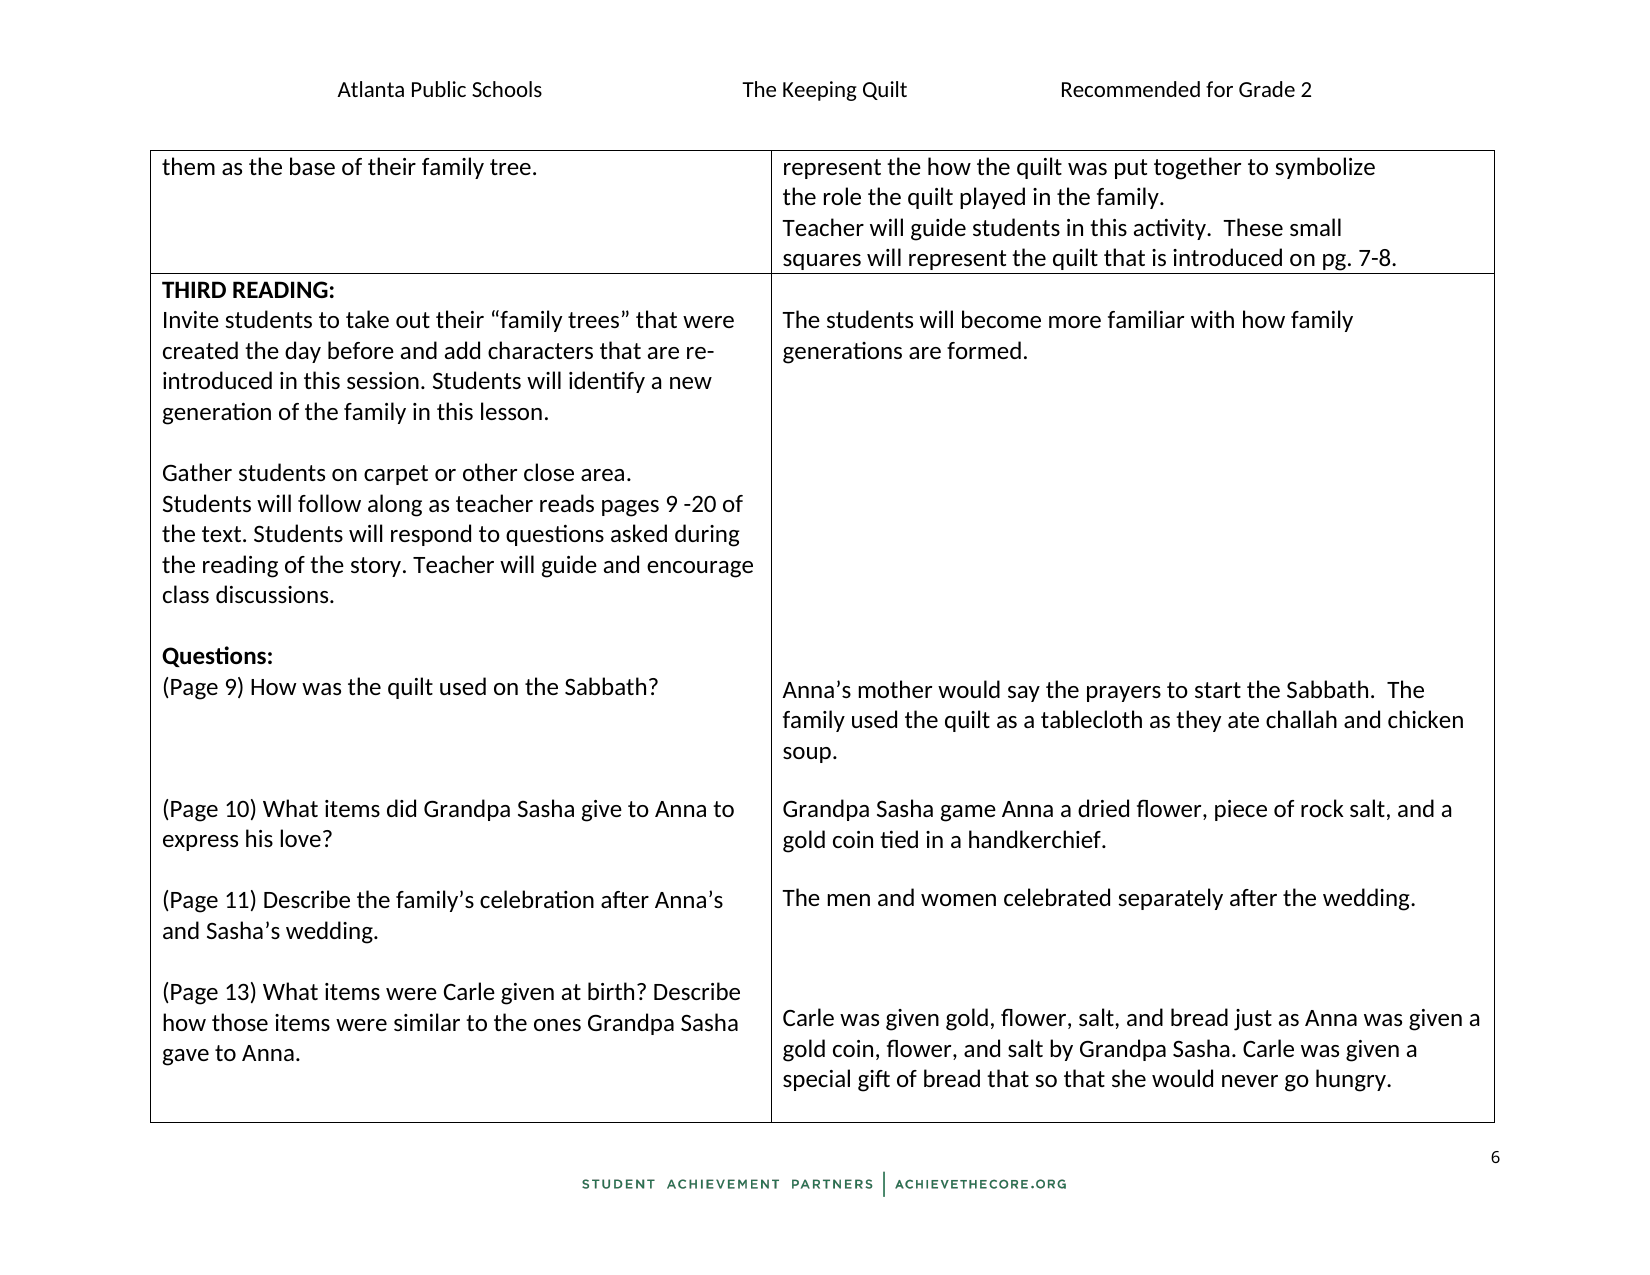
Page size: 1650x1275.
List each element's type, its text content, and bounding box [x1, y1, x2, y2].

picture [571, 1168, 1079, 1200]
